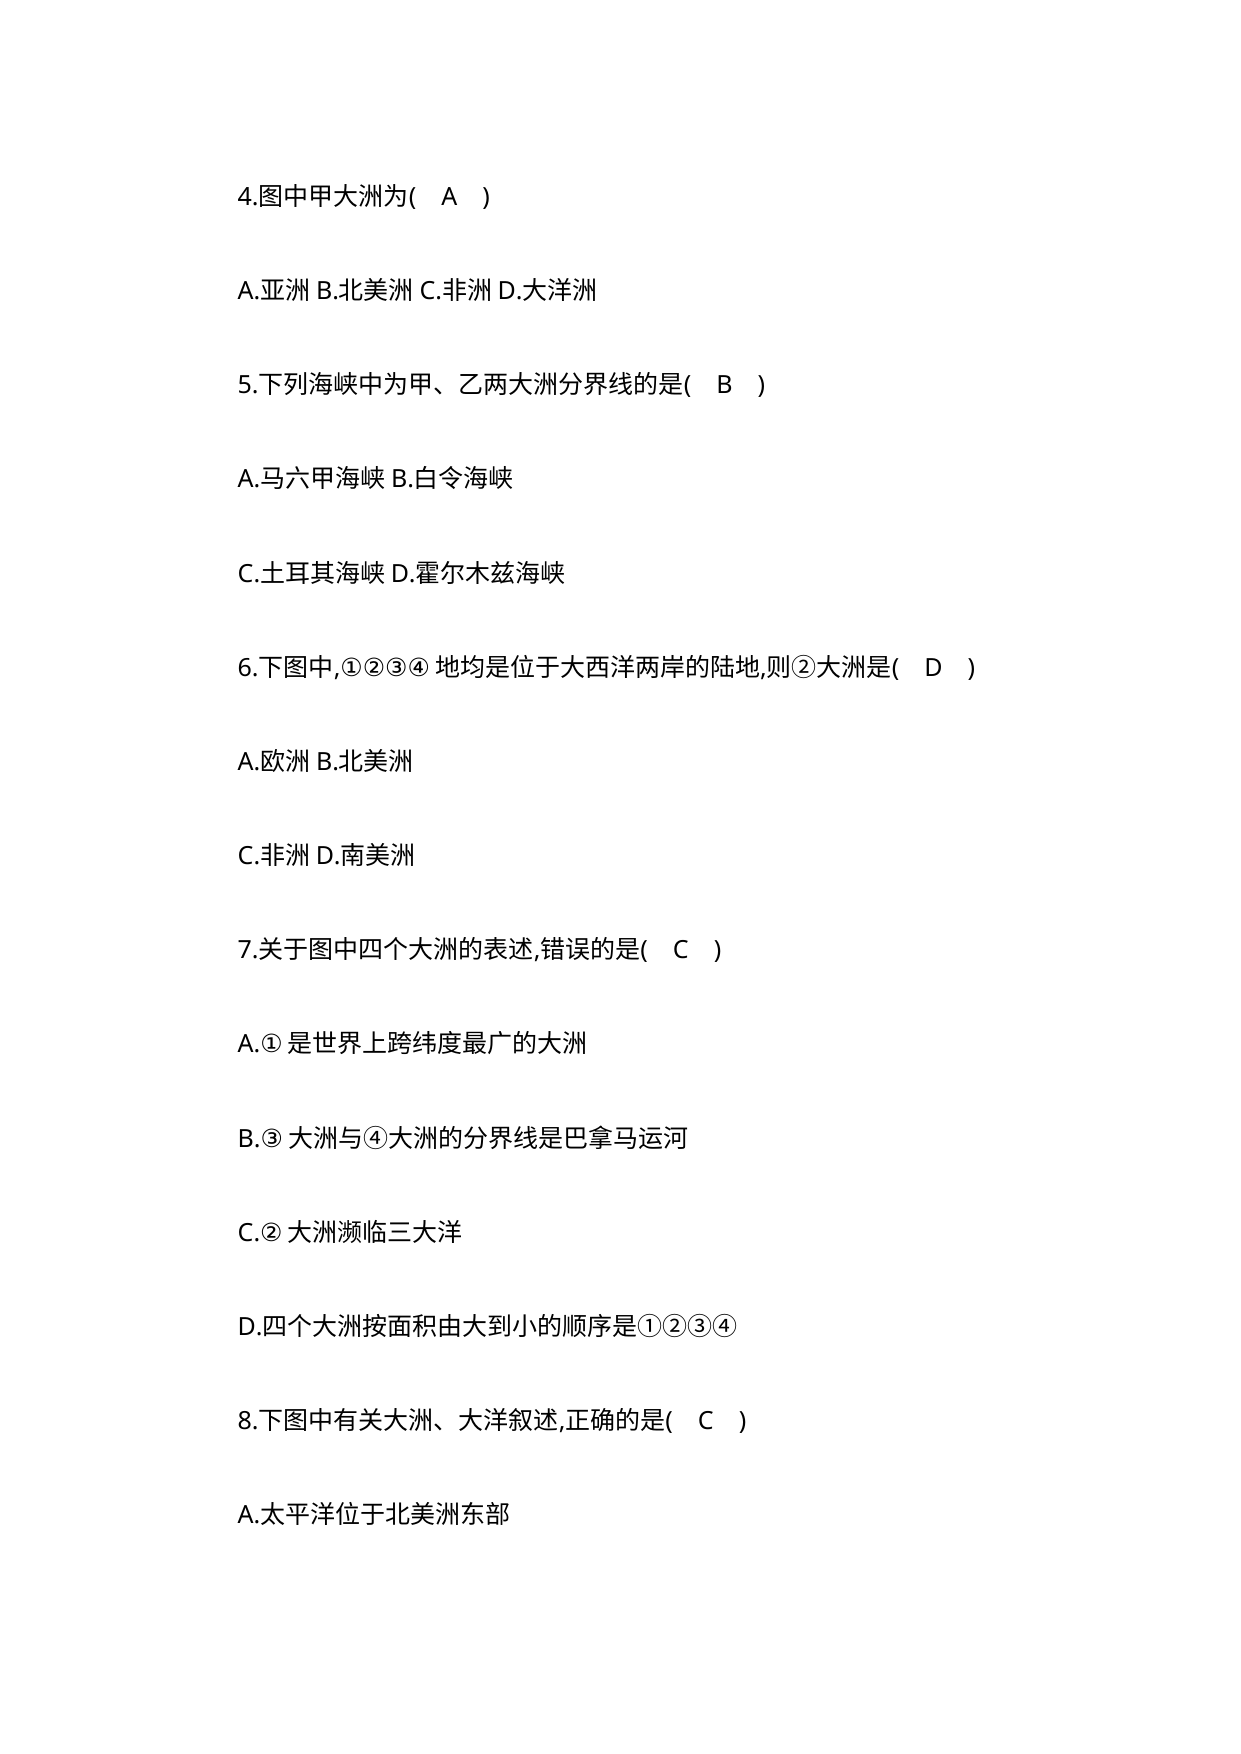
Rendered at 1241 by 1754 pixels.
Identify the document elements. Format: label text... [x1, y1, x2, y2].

text A.太平洋位于北美洲东部 [187, 1480, 1053, 1545]
text 7.关于图中四个大洲的表述,错误的是( C ) [187, 915, 1053, 980]
text B.③大洲与④大洲的分界线是巴拿马运河 [187, 1104, 1053, 1169]
text D.四个大洲按面积由大到小的顺序是①②③④ [187, 1292, 1053, 1357]
text A.①是世界上跨纬度最广的大洲 [187, 1009, 1053, 1074]
text C.非洲 D.南美洲 [187, 821, 1053, 886]
text A.亚洲 B.北美洲 C.非洲 D.大洋洲 [187, 256, 1053, 321]
text A.马六甲海峡 B.白令海峡 [187, 444, 1053, 509]
text C.土耳其海峡 D.霍尔木兹海峡 [187, 539, 1053, 604]
text 4.图中甲大洲为( A ) [187, 162, 1053, 227]
text 6.下图中,①②③④地均是位于大西洋两岸的陆地,则②大洲是( D ) [187, 633, 1053, 698]
text A.欧洲 B.北美洲 [187, 727, 1053, 792]
text C.②大洲濒临三大洋 [187, 1198, 1053, 1263]
text 5.下列海峡中为甲、乙两大洲分界线的是( B ) [187, 350, 1053, 415]
text 8.下图中有关大洲、大洋叙述,正确的是( C ) [187, 1386, 1053, 1451]
